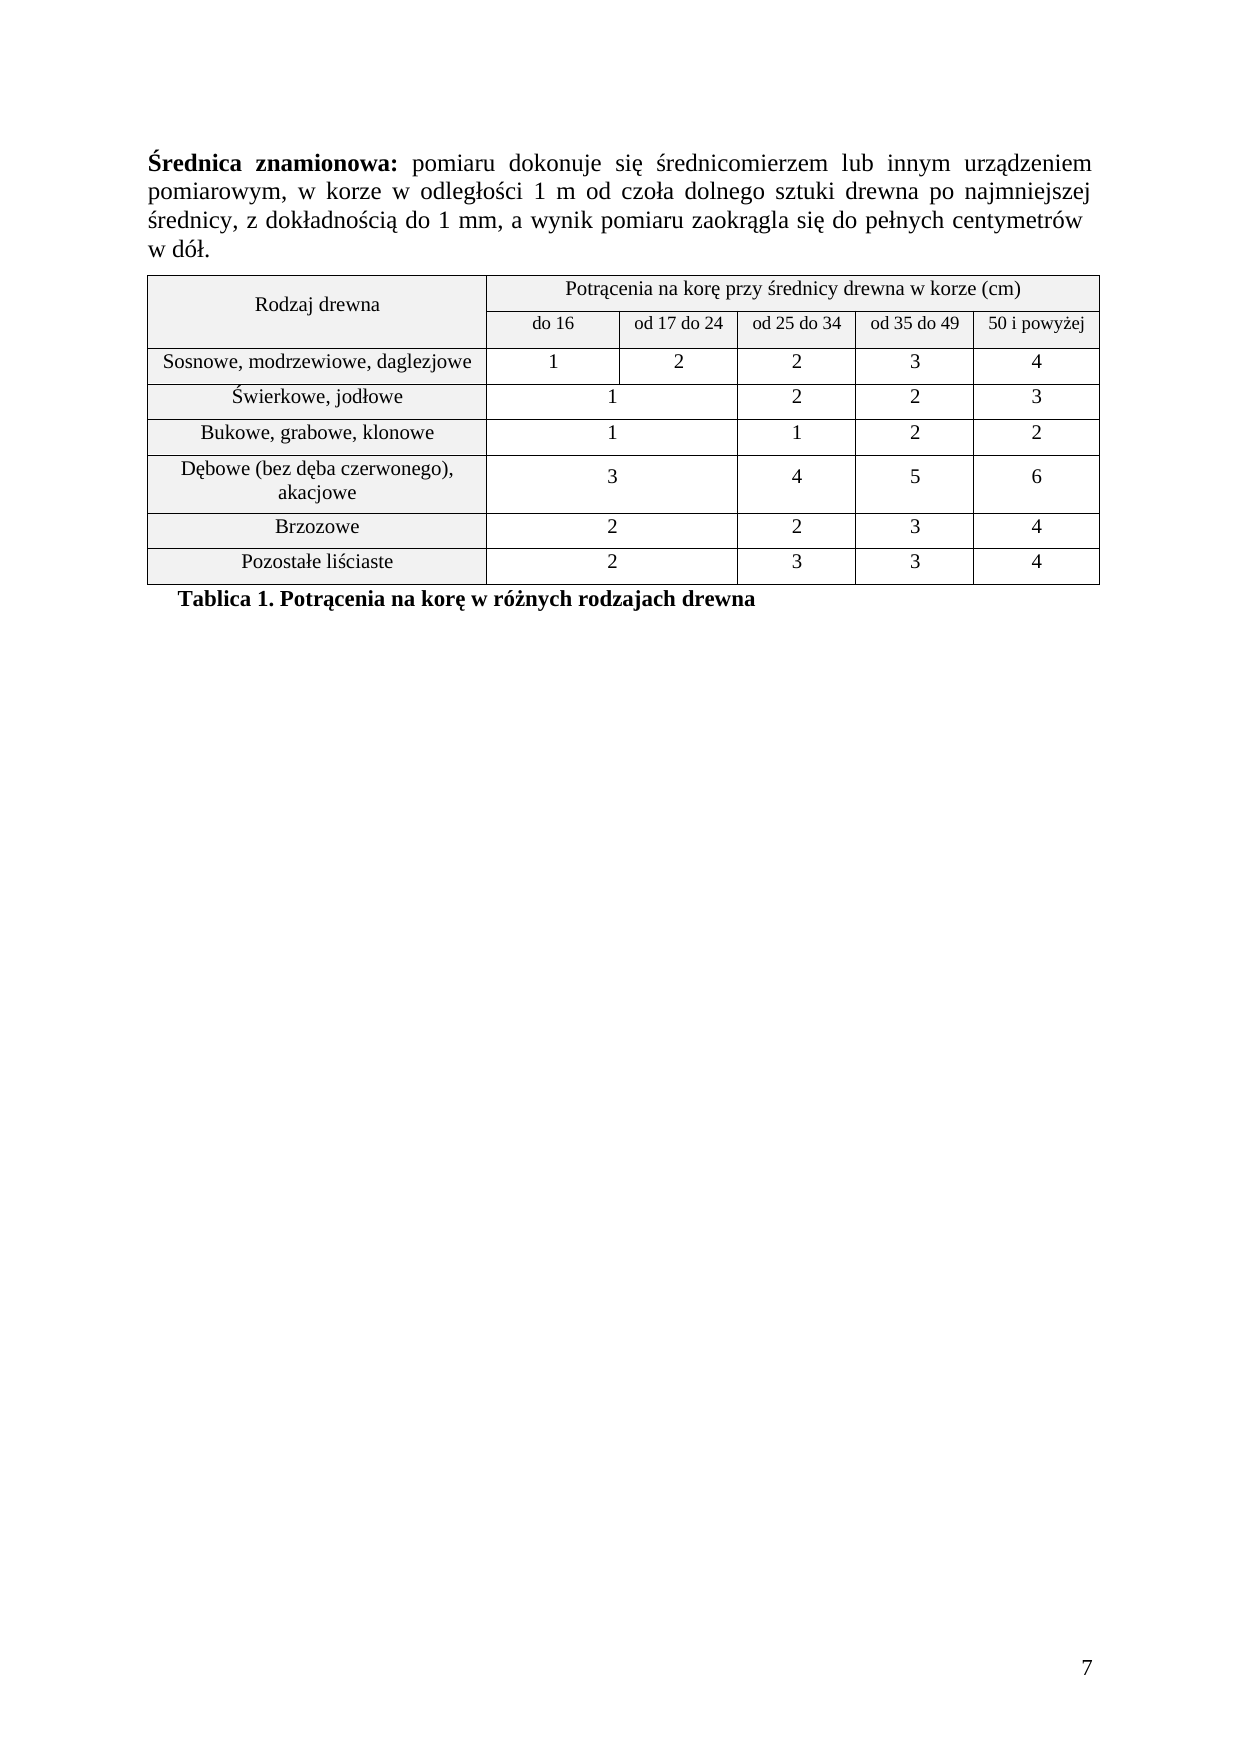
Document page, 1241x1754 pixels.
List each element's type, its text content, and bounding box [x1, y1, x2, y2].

table_cell 1 [487, 349, 619, 383]
table_cell 1 [487, 420, 737, 454]
table_cell 2 [856, 385, 973, 419]
table_cell 50 i powyżej [974, 312, 1099, 348]
table_cell 2 [738, 385, 855, 419]
table_cell 1 [738, 420, 855, 454]
table_cell 2 [738, 514, 855, 548]
table_cell 4 [974, 514, 1099, 548]
table_cell Dębowe (bez dęba czerwonego), akacjowe [148, 456, 486, 513]
table_cell od 25 do 34 [738, 312, 855, 348]
table_cell Pozostałe liściaste [148, 549, 486, 584]
table_cell 2 [620, 349, 737, 383]
table_cell Brzozowe [148, 514, 486, 548]
table_cell Sosnowe, modrzewiowe, daglezjowe [148, 349, 486, 383]
table_cell 3 [974, 385, 1099, 419]
table_cell 4 [974, 549, 1099, 584]
table_cell od 35 do 49 [856, 312, 973, 348]
table_cell 3 [856, 514, 973, 548]
table_cell 2 [974, 420, 1099, 454]
table_cell 5 [856, 456, 973, 513]
table_cell 2 [487, 514, 737, 548]
table_cell 3 [738, 549, 855, 584]
table_cell Bukowe, grabowe, klonowe [148, 420, 486, 454]
table_cell Świerkowe, jodłowe [148, 385, 486, 419]
table_cell 1 [487, 385, 737, 419]
table_cell 3 [856, 549, 973, 584]
text Tablica 1. Potrącenia na korę w różnych rodzajach drewna [148, 585, 1093, 611]
table_cell 4 [738, 456, 855, 513]
table_cell 2 [856, 420, 973, 454]
table_cell 2 [738, 349, 855, 383]
table_header Potrącenia na korę przy średnicy drewna w korze (cm) [487, 276, 1099, 311]
table_cell do 16 [487, 312, 619, 348]
text Średnica znamionowa: pomiaru dokonuje się średnicomierzem lub innym urządzeniem pomiarowym, w korze w odległości 1 m od czoła dolnego sztuki drewna po najmniejszej średnicy, z dokładnością do 1 mm, a wynik pomiaru zaokrągla się do pełnych centymetrów w dół. [148, 148, 1093, 263]
table_cell 6 [974, 456, 1099, 513]
table_cell 3 [856, 349, 973, 383]
table_cell 4 [974, 349, 1099, 383]
table_cell 3 [487, 456, 737, 513]
table_header Rodzaj drewna [148, 276, 486, 348]
table_cell 2 [487, 549, 737, 584]
table_cell od 17 do 24 [620, 312, 737, 348]
